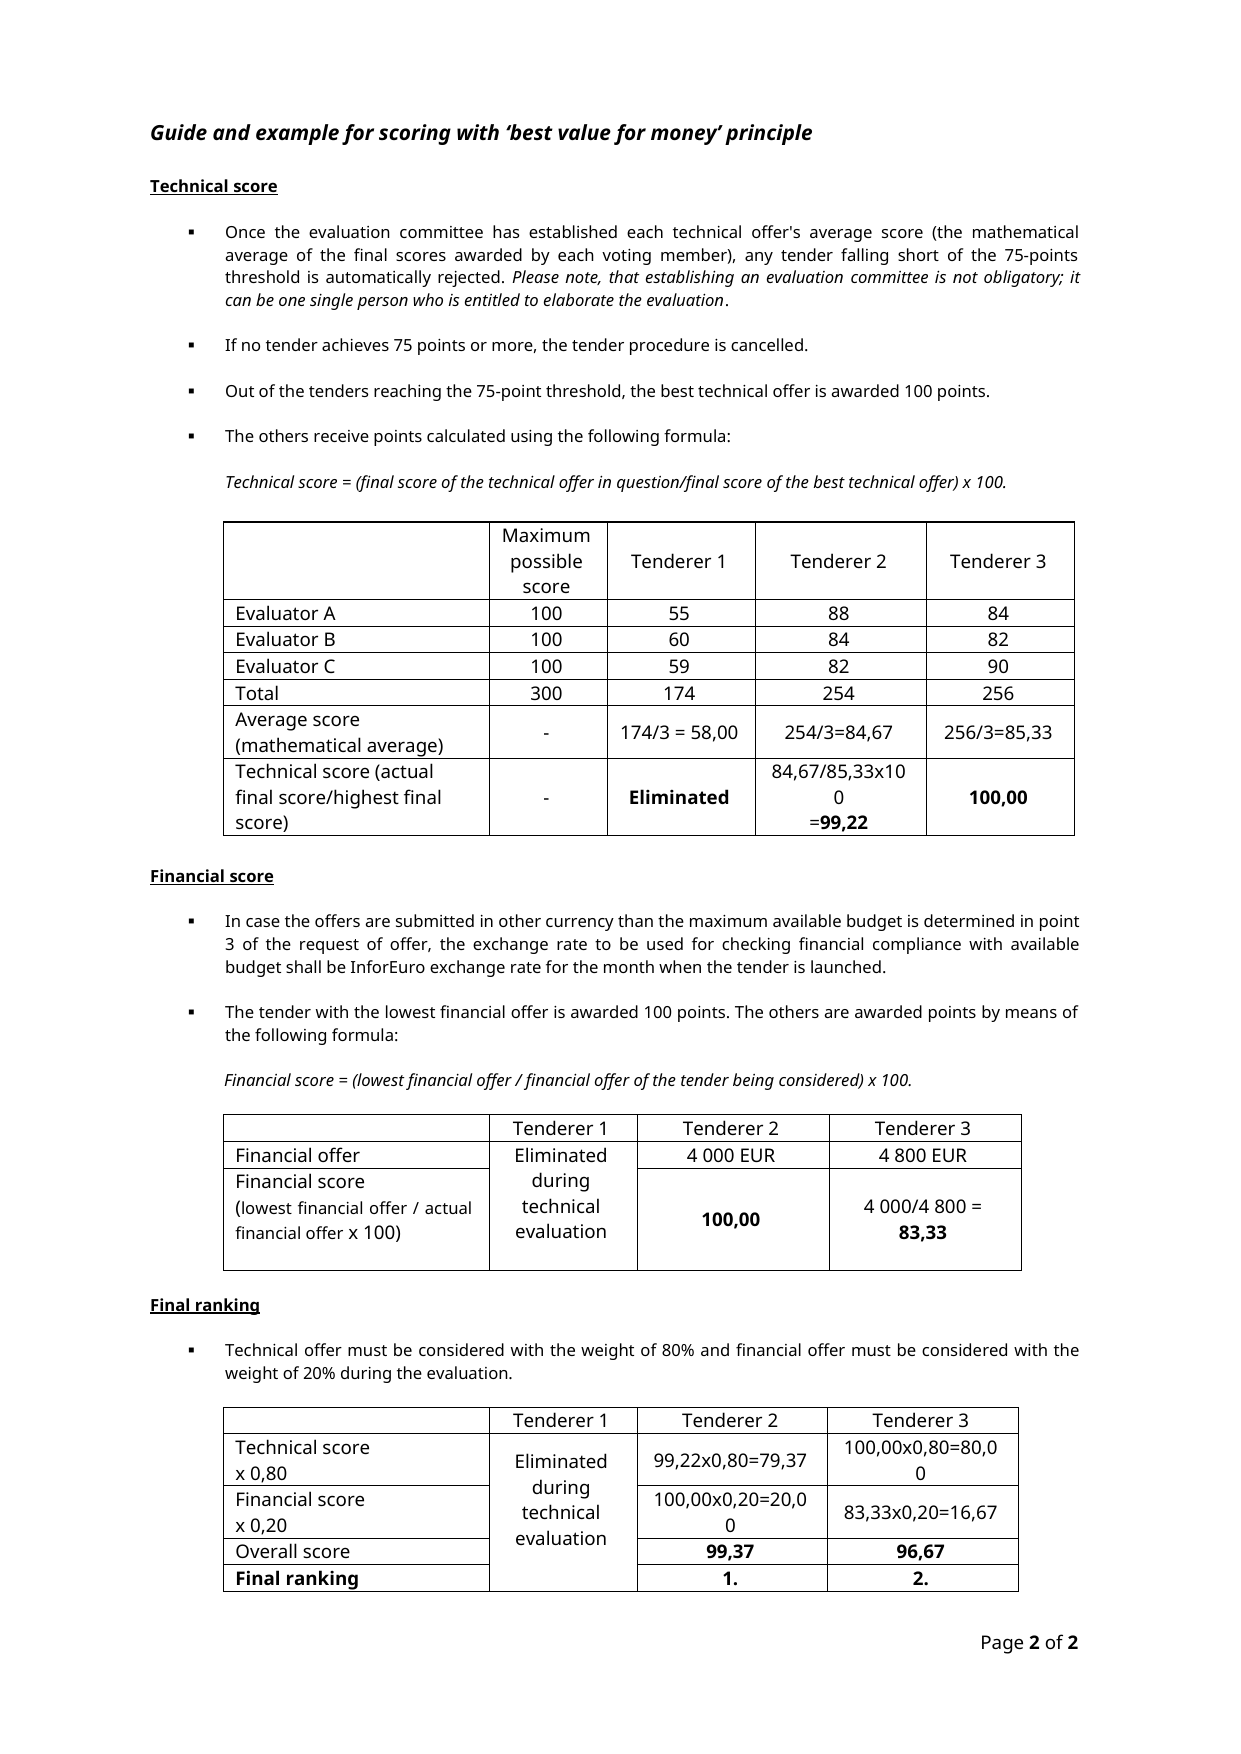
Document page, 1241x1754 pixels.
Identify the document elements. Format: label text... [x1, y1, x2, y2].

list If no tender achieves 75 points or more, the tender procedure is cancelled. [187, 334, 1080, 357]
table_cell 2. [828, 1565, 1018, 1591]
table_cell 88 [756, 600, 926, 626]
table_cell 100,00x0,80=80,00 [828, 1434, 1018, 1485]
table_cell Evaluator C [224, 653, 489, 679]
table_cell 83,33x0,20=16,67 [828, 1486, 1018, 1537]
table_cell 55 [608, 600, 755, 626]
text Technical score = (final score of the technical offer in question/final score of the best technical offer) x 100. [225, 470, 1080, 493]
table_cell 90 [927, 653, 1074, 679]
table_cell Financial offer [224, 1142, 489, 1167]
list Out of the tenders reaching the 75-point threshold, the best technical offer is awarded 100 points. [187, 379, 1080, 402]
table_cell Technical score x 0,80 [224, 1434, 489, 1485]
table_header Tenderer 1 [490, 1115, 637, 1141]
table_cell 82 [927, 627, 1074, 652]
table_cell 4 000 EUR [638, 1142, 829, 1167]
text Final ranking [150, 1293, 1157, 1316]
table_cell Total [224, 680, 489, 705]
table_cell 100 [490, 627, 607, 652]
table_header [224, 1115, 489, 1141]
table_header [224, 523, 489, 599]
table_cell 59 [608, 653, 755, 679]
table_cell 84 [756, 627, 926, 652]
table_header Tenderer 2 [638, 1408, 827, 1433]
table_cell Financial score (lowest financial offer / actual financial offer x 100) [224, 1169, 489, 1269]
table_cell Eliminated during technical evaluation [490, 1434, 637, 1591]
table_cell 100 [490, 653, 607, 679]
table_cell 174 [608, 680, 755, 705]
table_cell Overall score [224, 1539, 489, 1564]
table_cell 4 800 EUR [830, 1142, 1021, 1167]
list Technical offer must be considered with the weight of 80% and financial offer must be considered with the weight of 20% during the evaluation. [187, 1339, 1080, 1384]
table_cell 100 [490, 600, 607, 626]
table_cell 254 [756, 680, 926, 705]
list The others receive points calculated using the following formula: [187, 425, 1080, 448]
table_cell 256/3=85,33 [927, 706, 1074, 757]
table_cell Final ranking [224, 1565, 489, 1591]
table_cell 1. [638, 1565, 827, 1591]
table_cell Average score (mathematical average) [224, 706, 489, 757]
list Once the evaluation committee has established each technical offer's average score (the mathematical average of the final scores awarded by each voting member), any tender falling short of the 75-points threshold is automatically rejected. Please note, that establishing an evaluation committee is not obligatory; it can be one single person who is entitled to elaborate the evaluation. [187, 221, 1080, 311]
table_cell 4 000/4 800 = 83,33 [830, 1169, 1021, 1269]
table_cell 100,00 [638, 1169, 829, 1269]
table_header Tenderer 3 [828, 1408, 1018, 1433]
text Financial score [150, 864, 1157, 887]
table_cell 100,00x0,20=20,00 [638, 1486, 827, 1537]
table_header Tenderer 3 [927, 523, 1074, 599]
list In case the offers are submitted in other currency than the maximum available budget is determined in point 3 of the request of offer, the exchange rate to be used for checking financial compliance with available budget shall be InforEuro exchange rate for the month when the tender is launched. [187, 910, 1080, 978]
table_header Maximum possible score [490, 523, 607, 599]
table_cell - [490, 706, 607, 757]
table_cell Financial score x 0,20 [224, 1486, 489, 1537]
table_cell 96,67 [828, 1539, 1018, 1564]
table_header [224, 1408, 489, 1433]
table_cell 300 [490, 680, 607, 705]
table_cell 100,00 [927, 759, 1074, 835]
table_cell 82 [756, 653, 926, 679]
table_cell 84 [927, 600, 1074, 626]
table_cell 99,22x0,80=79,37 [638, 1434, 827, 1485]
table_cell 99,37 [638, 1539, 827, 1564]
table_cell 84,67/85,33x100 =99,22 [756, 759, 926, 835]
table_cell - [490, 759, 607, 835]
list The tender with the lowest financial offer is awarded 100 points. The others are awarded points by means of the following formula: [187, 1001, 1080, 1046]
table_header Tenderer 1 [608, 523, 755, 599]
table_header Tenderer 2 [638, 1115, 829, 1141]
table_cell Eliminated during technical evaluation [490, 1142, 637, 1269]
text Technical score [150, 175, 1157, 198]
table_cell Evaluator A [224, 600, 489, 626]
table_header Tenderer 1 [490, 1408, 637, 1433]
table_cell Eliminated [608, 759, 755, 835]
table_cell 256 [927, 680, 1074, 705]
table_cell Technical score (actual final score/highest final score) [224, 759, 489, 835]
text Guide and example for scoring with ‘best value for money’ principle [150, 118, 1007, 147]
text Financial score = (lowest financial offer / financial offer of the tender being considered) x 100. [224, 1069, 1080, 1092]
table_cell 60 [608, 627, 755, 652]
table_cell 254/3=84,67 [756, 706, 926, 757]
table_header Tenderer 3 [830, 1115, 1021, 1141]
table_cell Evaluator B [224, 627, 489, 652]
table_cell 174/3 = 58,00 [608, 706, 755, 757]
table_header Tenderer 2 [756, 523, 926, 599]
